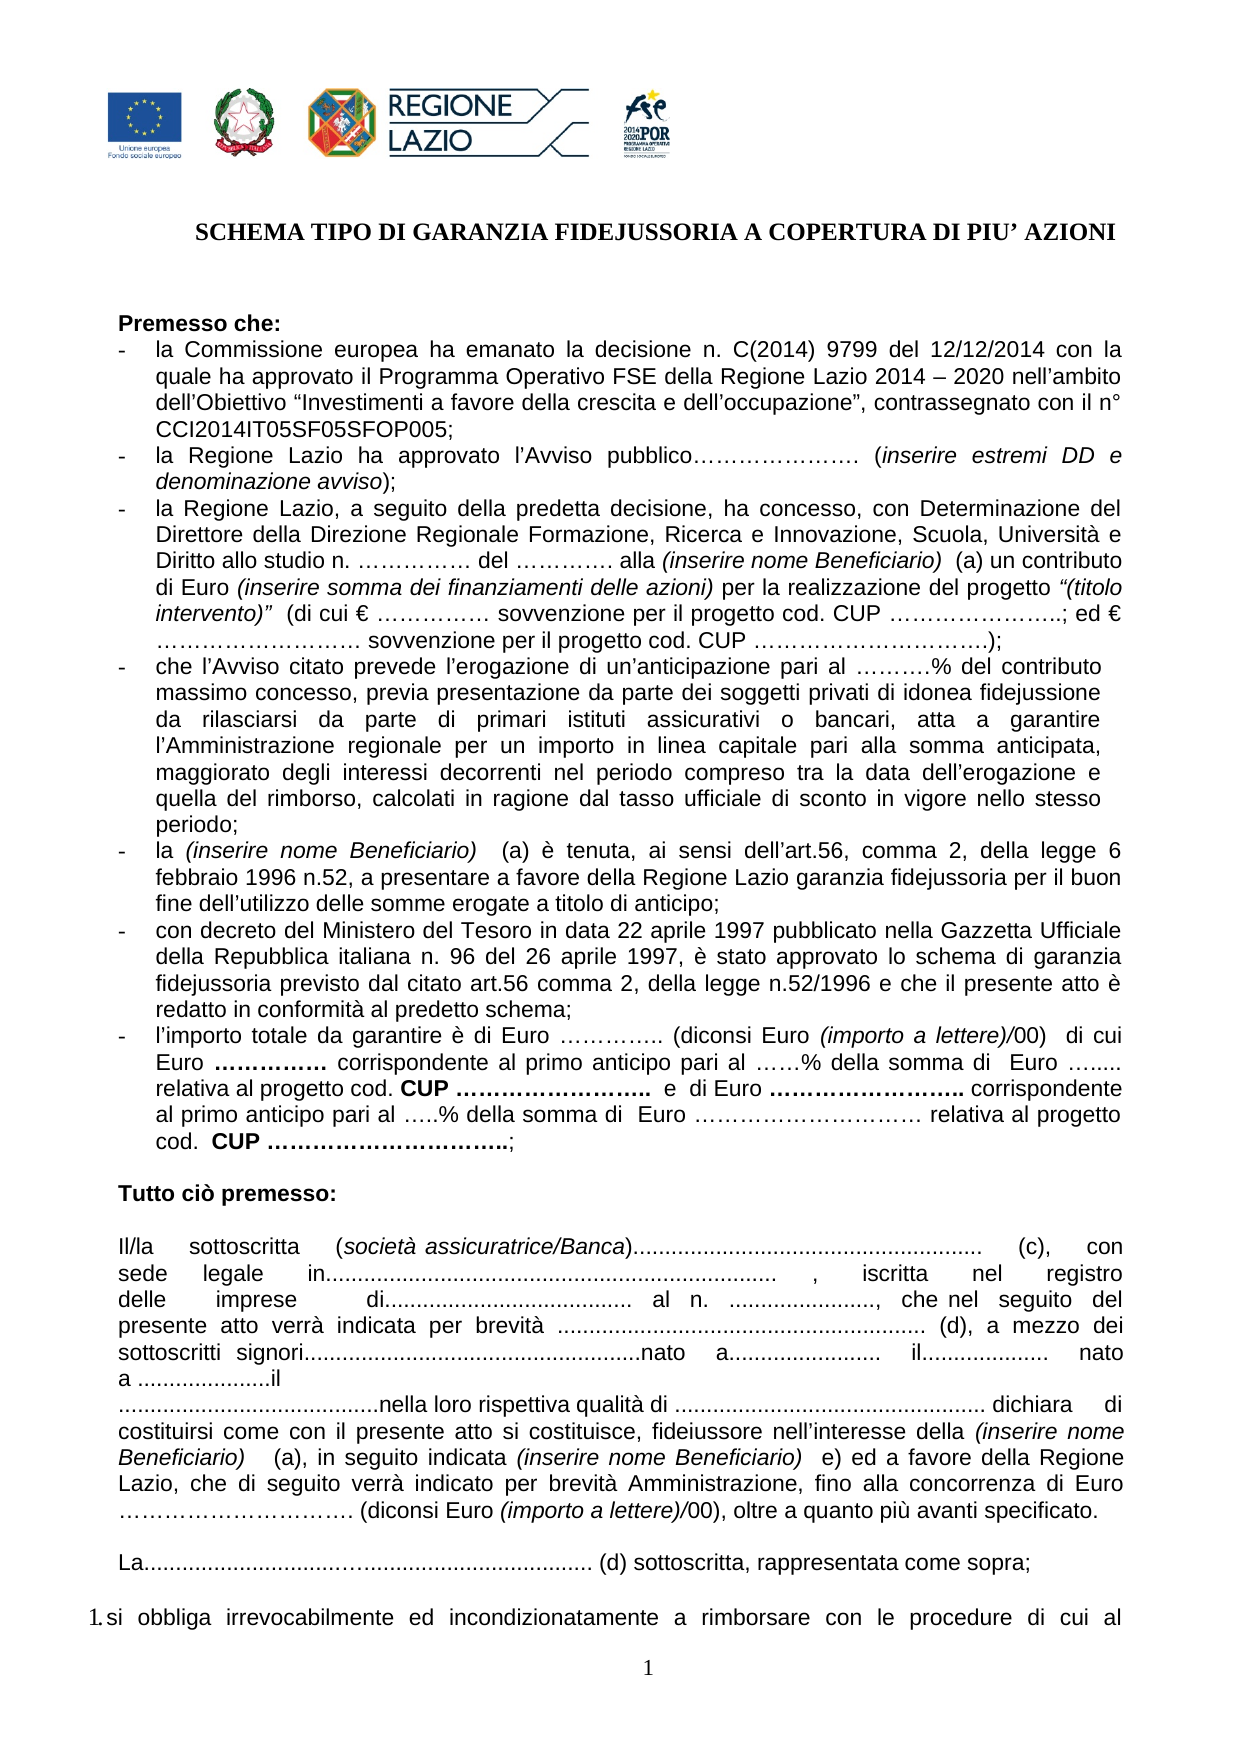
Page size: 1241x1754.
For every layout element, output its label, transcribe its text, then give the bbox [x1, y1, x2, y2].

text .........................................nella loro rispettiva qualità di ................................................. dichiara di [118, 1391, 1125, 1418]
list la (inserire nome Beneficiario) (a) è tenuta, ai sensi dell’art.56, comma 2, della legge 6 febbraio 1996 n.52, a presentare a favore della Regione Lazio garanzia fidejussoria per il buon fine dell’utilizzo delle somme erogate a titolo di anticipo; [118, 837, 1122, 917]
text Il/la sottoscritta (società assicuratrice/Banca)....................................................... (c), con sede legale in....................................................................... , iscritta nel registro delle imprese di....................................... al n. ......................., che nel seguito del presente atto verrà indicata per brevità .......................................................... (d), a mezzo dei sottoscritti signori.....................................................nato a........................ il.................... nato a .....................il [118, 1233, 1125, 1391]
text La...............................….................................... (d) sottoscritta, rappresentata come sopra; [118, 1549, 1125, 1576]
list la Regione Lazio ha approvato l’Avviso pubblico…………………. (inserire estremi DD e denominazione avviso); [118, 442, 1122, 495]
list l’importo totale da garantire è di Euro ………….. (diconsi Euro (importo a lettere)/00) di cui Euro …………… corrispondente al primo anticipo pari al ……% della somma di Euro …..... relativa al progetto cod. CUP …………………….. e di Euro …………………….. corrispondente al primo anticipo pari al …..% della somma di Euro ………………………… relativa al progetto cod. CUP …………………………..; [118, 1022, 1122, 1154]
list la Regione Lazio, a seguito della predetta decisione, ha concesso, con Determinazione del Direttore della Direzione Regionale Formazione, Ricerca e Innovazione, Scuola, Università e Diritto allo studio n. …………… del …………. alla (inserire nome Beneficiario) (a) un contributo di Euro (inserire somma dei finanziamenti delle azioni) per la realizzazione del progetto “(titolo intervento)” (di cui € …………… sovvenzione per il progetto cod. CUP …………………..; ed € ……………………… sovvenzione per il progetto cod. CUP ………………………….); [118, 495, 1122, 653]
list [88, 1602, 1122, 1631]
list con decreto del Ministero del Tesoro in data 22 aprile 1997 pubblicato nella Gazzetta Ufficiale della Repubblica italiana n. 96 del 26 aprile 1997, è stato approvato lo schema di garanzia fidejussoria previsto dal citato art.56 comma 2, della legge n.52/1996 e che il presente atto è redatto in conformità al predetto schema; [118, 917, 1122, 1022]
list che l’Avviso citato prevede l’erogazione di un’anticipazione pari al ……….% del contributo massimo concesso, previa presentazione da parte dei soggetti privati di idonea fidejussione da rilasciarsi da parte di primari istituti assicurativi o bancari, atta a garantire l’Amministrazione regionale per un importo in linea capitale pari alla somma anticipata, maggiorato degli interessi decorrenti nel periodo compreso tra la data dell’erogazione e quella del rimborso, calcolati in ragione dal tasso ufficiale di sconto in vigore nello stesso periodo; [118, 653, 1102, 837]
text costituirsi come con il presente atto si costituisce, fideiussore nell’interesse della (inserire nome Beneficiario) (a), in seguito indicata (inserire nome Beneficiario) e) ed a favore della Regione Lazio, che di seguito verrà indicato per brevità Amministrazione, fino alla concorrenza di Euro …………………………. (diconsi Euro (importo a lettere)/00), oltre a quanto più avanti specificato. [118, 1418, 1125, 1523]
list la Commissione europea ha emanato la decisione n. C(2014) 9799 del 12/12/2014 con la quale ha approvato il Programma Operativo FSE della Regione Lazio 2014 – 2020 nell’ambito dell’Obiettivo “Investimenti a favore della crescita e dell’occupazione”, contrassegnato con il n° CCI2014IT05SF05SFOP005; [118, 336, 1122, 442]
subtitle SCHEMA TIPO DI GARANZIA FIDEJUSSORIA A COPERTURA DI PIU’ AZIONI [165, 217, 1131, 245]
picture [106, 88, 670, 159]
text Premesso che: [118, 310, 1190, 336]
text Tutto ciò premesso: [118, 1180, 1190, 1207]
